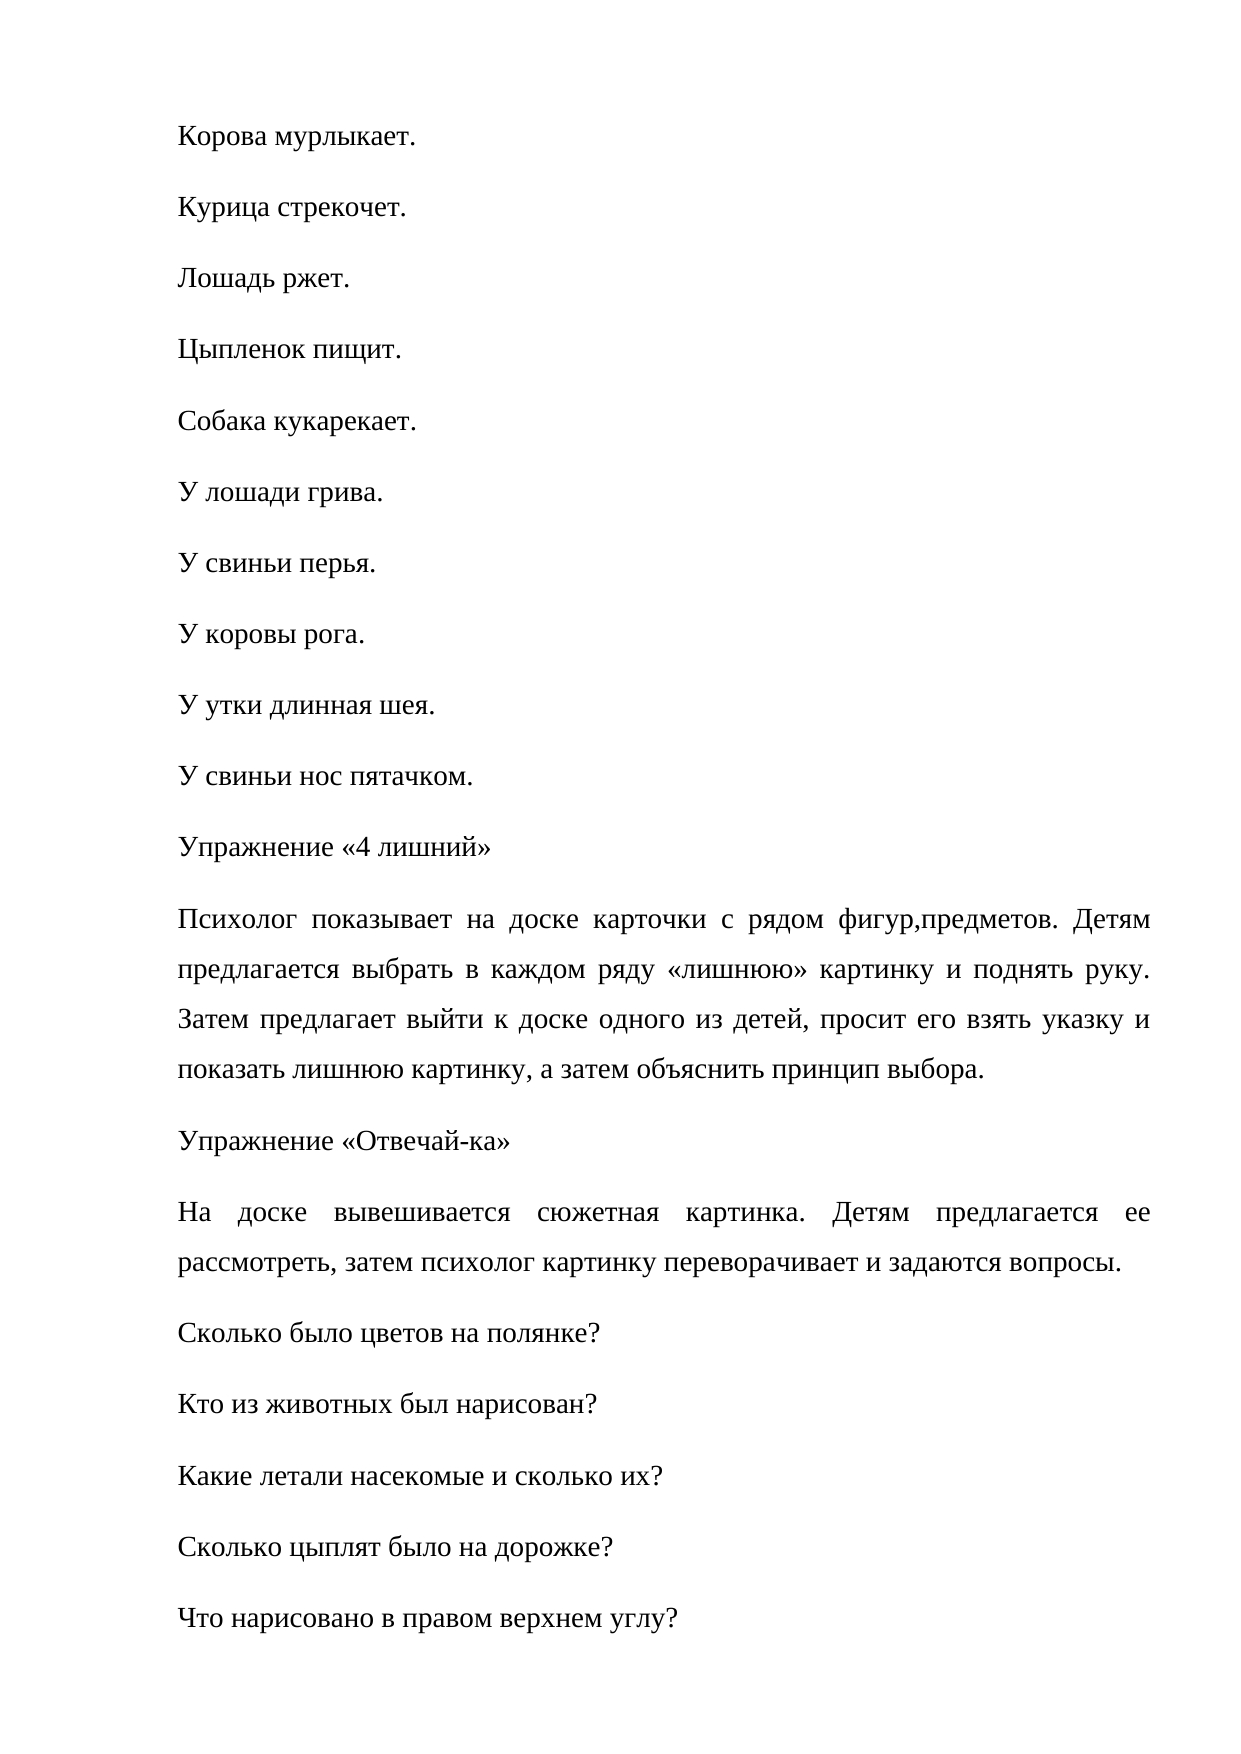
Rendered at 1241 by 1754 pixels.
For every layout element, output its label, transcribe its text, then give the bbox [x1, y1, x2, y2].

text Упражнение «Отвечай-ка» [177, 1123, 1152, 1156]
text У свиньи нос пятачком. [177, 758, 1152, 792]
text Цыпленок пищит. [177, 332, 1152, 365]
text На доске вывешивается сюжетная картинка. Детям предлагается ее рассмотреть, затем психолог картинку переворачивает и задаются вопросы. [177, 1194, 1152, 1278]
text У коровы рога. [177, 616, 1152, 650]
text Курица стрекочет. [177, 189, 1152, 223]
text Собака кукарекает. [177, 403, 1152, 436]
text Лошадь ржет. [177, 260, 1152, 294]
text Какие летали насекомые и сколько их? [177, 1458, 1152, 1491]
text Упражнение «4 лишний» [177, 829, 1152, 863]
text Сколько было цветов на полянке? [177, 1315, 1152, 1349]
text Сколько цыплят было на дорожке? [177, 1529, 1152, 1562]
text У утки длинная шея. [177, 687, 1152, 721]
text Корова мурлыкает. [177, 118, 1152, 152]
text Кто из животных был нарисован? [177, 1387, 1152, 1420]
text Психолог показывает на доске карточки с рядом фигур,предметов. Детям предлагается выбрать в каждом ряду «лишнюю» картинку и поднять руку. Затем предлагает выйти к доске одного из детей, просит его взять указку и показать лишнюю картинку, а затем объяснить принцип выбора. [177, 901, 1152, 1085]
text У свиньи перья. [177, 545, 1152, 578]
text Что нарисовано в правом верхнем углу? [177, 1600, 1152, 1633]
text У лошади грива. [177, 474, 1152, 507]
